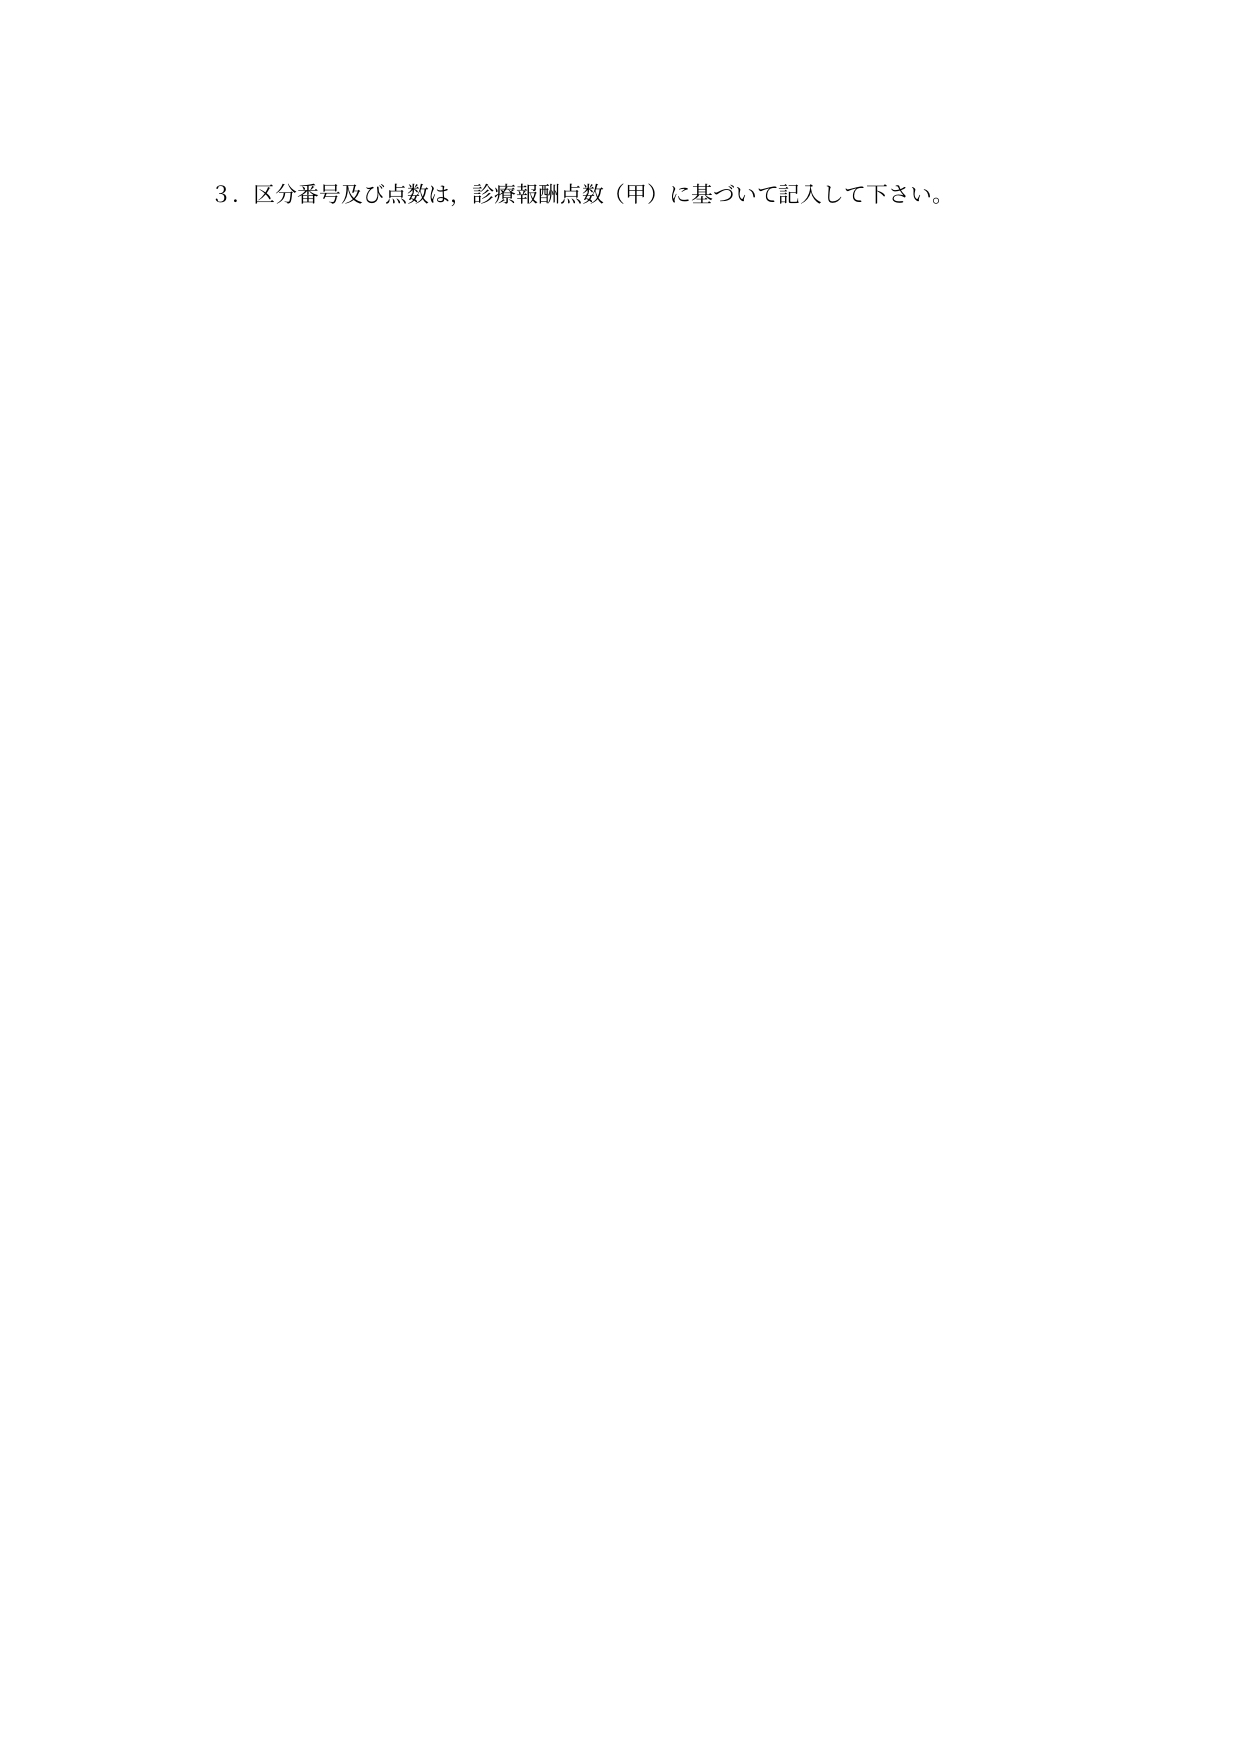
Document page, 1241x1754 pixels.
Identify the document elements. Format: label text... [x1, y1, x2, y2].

text ３．区分番号及び点数は，診療報酬点数（甲）に基づいて記入して下さい。 [177, 177, 1063, 208]
